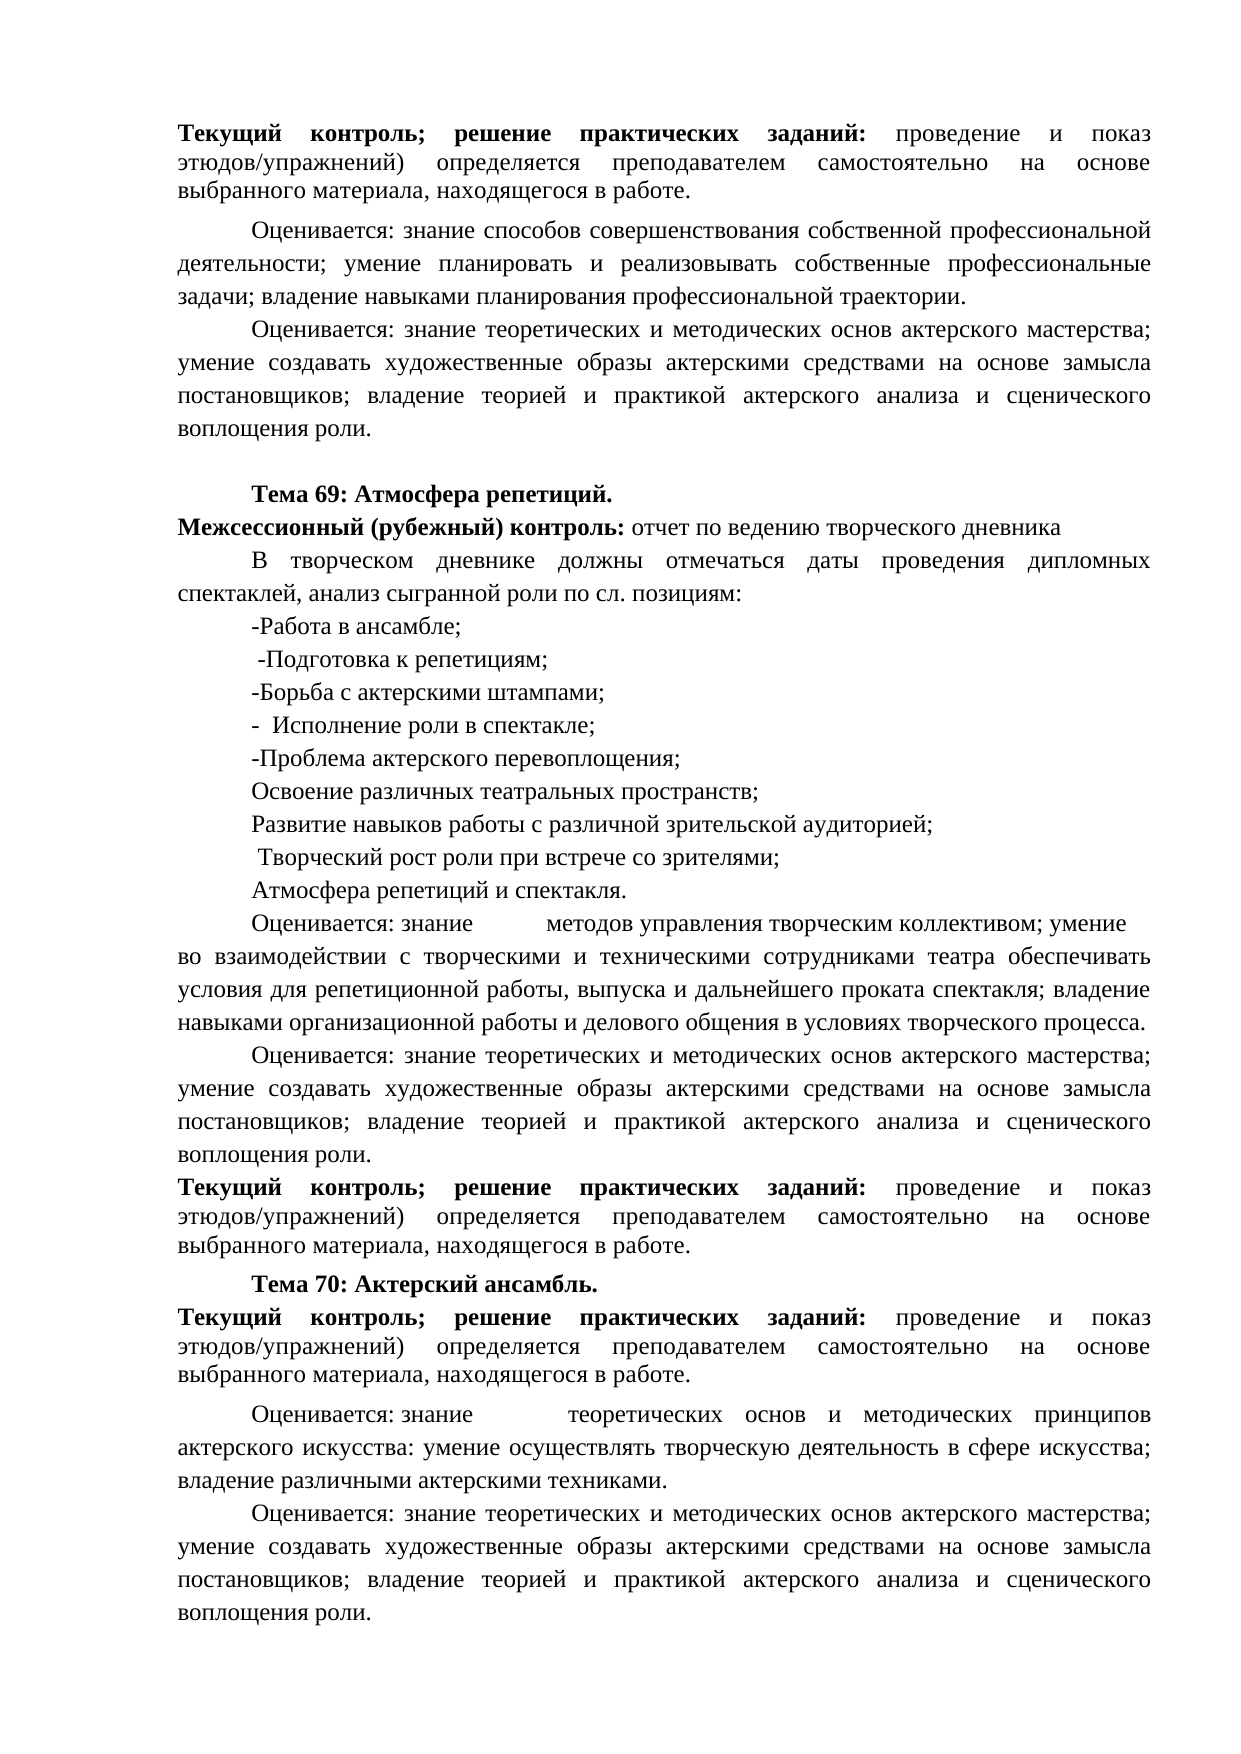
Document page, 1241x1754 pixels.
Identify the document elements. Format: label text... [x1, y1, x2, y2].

text Творческий рост роли при встрече со зрителями; [177, 842, 1152, 871]
text Развитие навыков работы с различной зрительской аудиторией; [177, 809, 1152, 838]
text Атмосфера репетиций и спектакля. [177, 875, 1152, 904]
text Освоение различных театральных пространств; [177, 776, 1152, 805]
text Оценивается: знание методов управления творческим коллективом; умение во взаимодействии с творческими и техническими сотрудниками театра обеспечивать условия для репетиционной работы, выпуска и дальнейшего проката спектакля; владение навыками организационной работы и делового общения в условиях творческого процесса. [177, 908, 1152, 1036]
text Межсессионный (рубежный) контроль: отчет по ведению творческого дневника [177, 512, 1152, 541]
text Оценивается: знание способов совершенствования собственной профессиональной деятельности; умение планировать и реализовывать собственные профессиональные задачи; владение навыками планирования профессиональной траектории. [177, 215, 1152, 309]
text - Исполнение роли в спектакле; [177, 710, 1152, 739]
text -Борьба с актерскими штампами; [177, 677, 1152, 706]
text -Подготовка к репетициям; [177, 644, 1152, 673]
text Тема 69: Атмосфера репетиций. [177, 479, 1152, 508]
text Оценивается: знание теоретических основ и методических принципов актерского искусства: умение осуществлять творческую деятельность в сфере искусства; владение различными актерскими техниками. [177, 1399, 1152, 1493]
text -Проблема актерского перевоплощения; [177, 743, 1152, 772]
text -Работа в ансамбле; [177, 611, 1152, 640]
text В творческом дневнике должны отмечаться даты проведения дипломных спектаклей, анализ сыгранной роли по сл. позициям: [177, 545, 1152, 607]
text Тема 70: Актерский ансамбль. [177, 1269, 1152, 1298]
